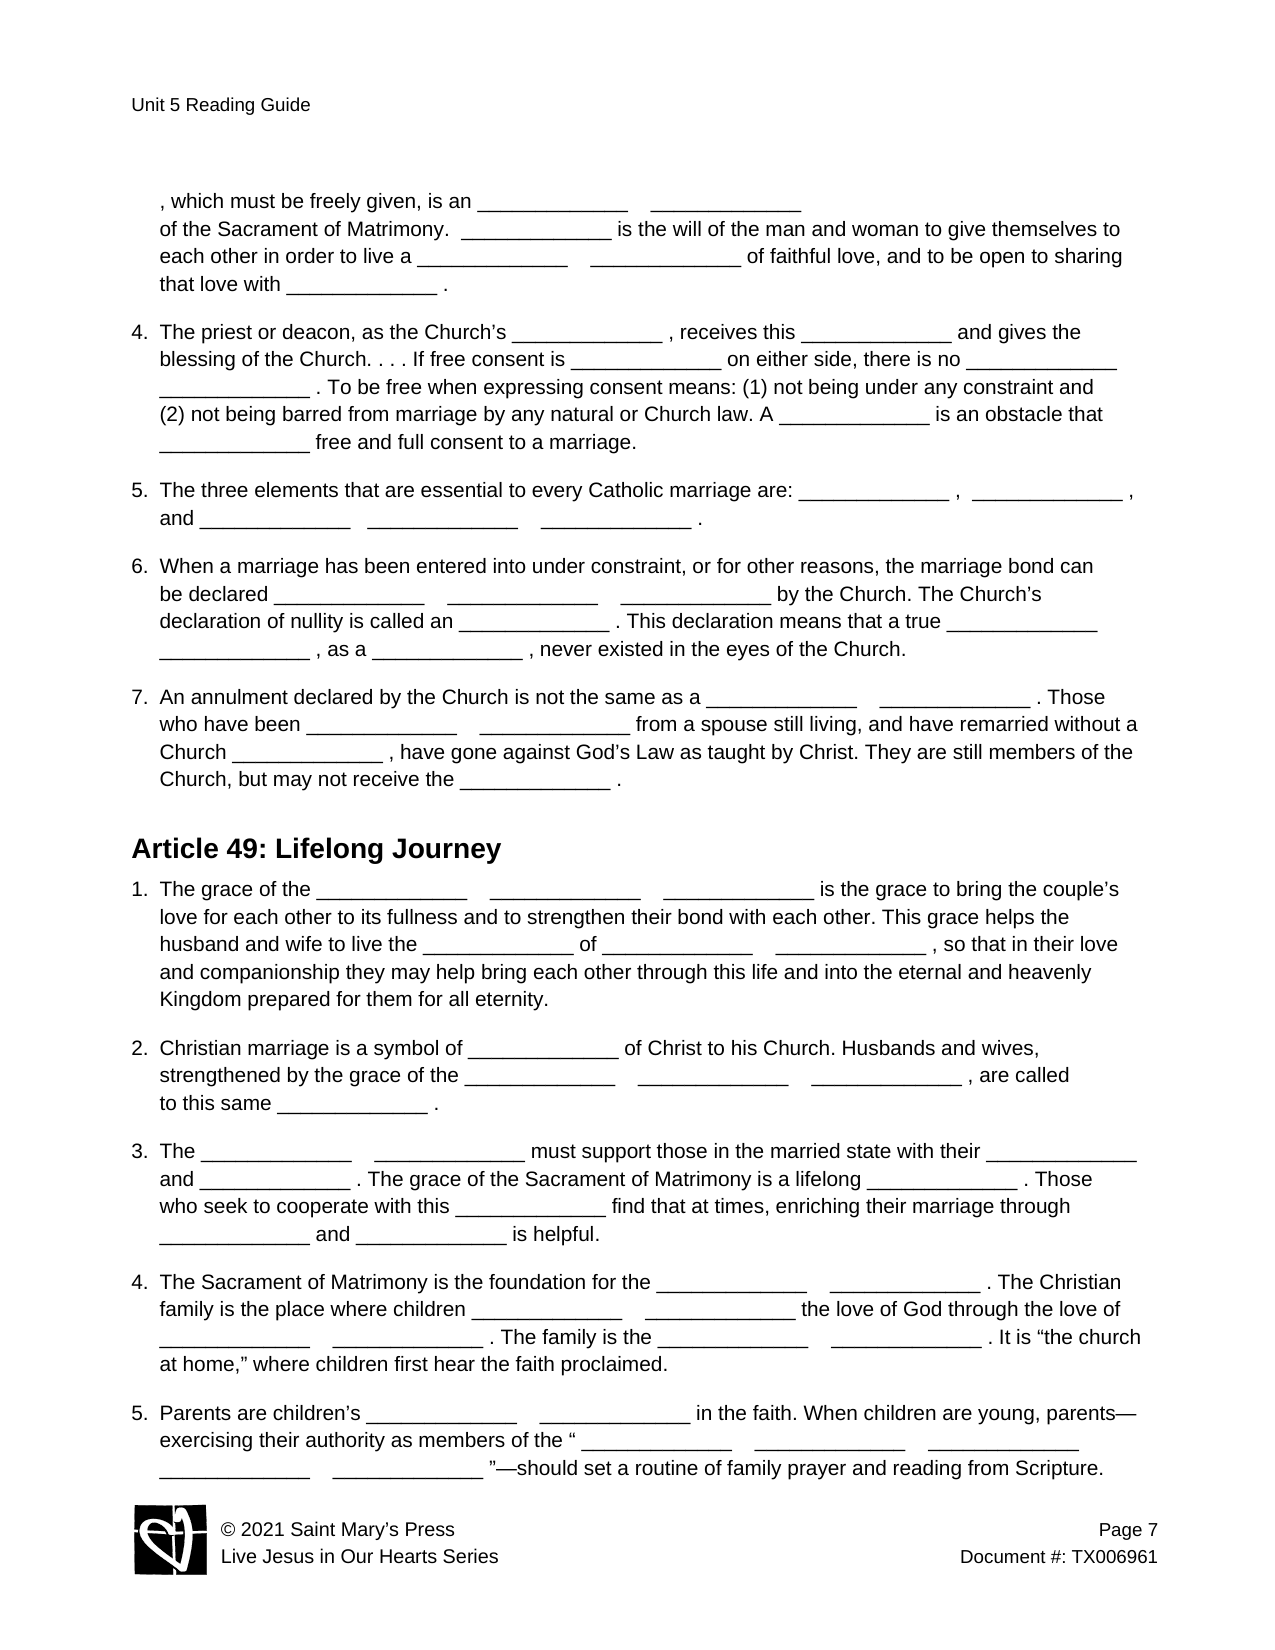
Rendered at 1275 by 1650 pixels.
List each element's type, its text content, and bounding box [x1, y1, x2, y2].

list When a marriage has been entered into under constraint, or for other reasons, the marriage bond can be declared _____________ _____________ _____________ by the Church. The Church’s declaration of nullity is called an _____________ . This declaration means that a true _____________ _____________ , as a _____________ , never existed in the eyes of the Church. [131, 554, 1144, 660]
list An annulment declared by the Church is not the same as a _____________ _____________ . Those who have been _____________ _____________ from a spouse still living, and have remarried without a Church _____________ , have gone against God’s Law as taught by Christ. They are still members of the Church, but may not receive the _____________ . [131, 685, 1144, 791]
list The priest or deacon, as the Church’s _____________ , receives this _____________ and gives the blessing of the Church. . . . If free consent is _____________ on either side, there is no _____________ _____________ . To be free when expressing consent means: (1) not being under any constraint and (2) not being barred from marriage by any natural or Church law. A _____________ is an obstacle that _____________ free and full consent to a marriage. [131, 320, 1144, 454]
list The Sacrament of Matrimony is the foundation for the _____________ _____________ . The Christian family is the place where children _____________ _____________ the love of God through the love of _____________ _____________ . The family is the _____________ _____________ . It is “the church at home,” where children first hear the faith proclaimed. [131, 1270, 1144, 1376]
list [131, 1401, 1144, 1479]
text Article 49: Lifelong Journey [131, 832, 1144, 865]
list The three elements that are essential to every Catholic marriage are: _____________ , _____________ , and _____________ _____________ _____________ . [131, 478, 1144, 529]
list The _____________ _____________ must support those in the married state with their _____________ and _____________ . The grace of the Sacrament of Matrimony is a lifelong _____________ . Those who seek to cooperate with this _____________ find that at times, enriching their marriage through _____________ and _____________ is helpful. [131, 1139, 1144, 1245]
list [131, 189, 1144, 295]
list The grace of the _____________ _____________ _____________ is the grace to bring the couple’s love for each other to its fullness and to strengthen their bond with each other. This grace helps the husband and wife to live the _____________ of _____________ _____________ , so that in their love and companionship they may help bring each other through this life and into the eternal and heavenly Kingdom prepared for them for all eternity. [131, 877, 1144, 1011]
list Christian marriage is a symbol of _____________ of Christ to his Church. Husbands and wives, strengthened by the grace of the _____________ _____________ _____________ , are called to this same _____________ . [131, 1036, 1144, 1114]
